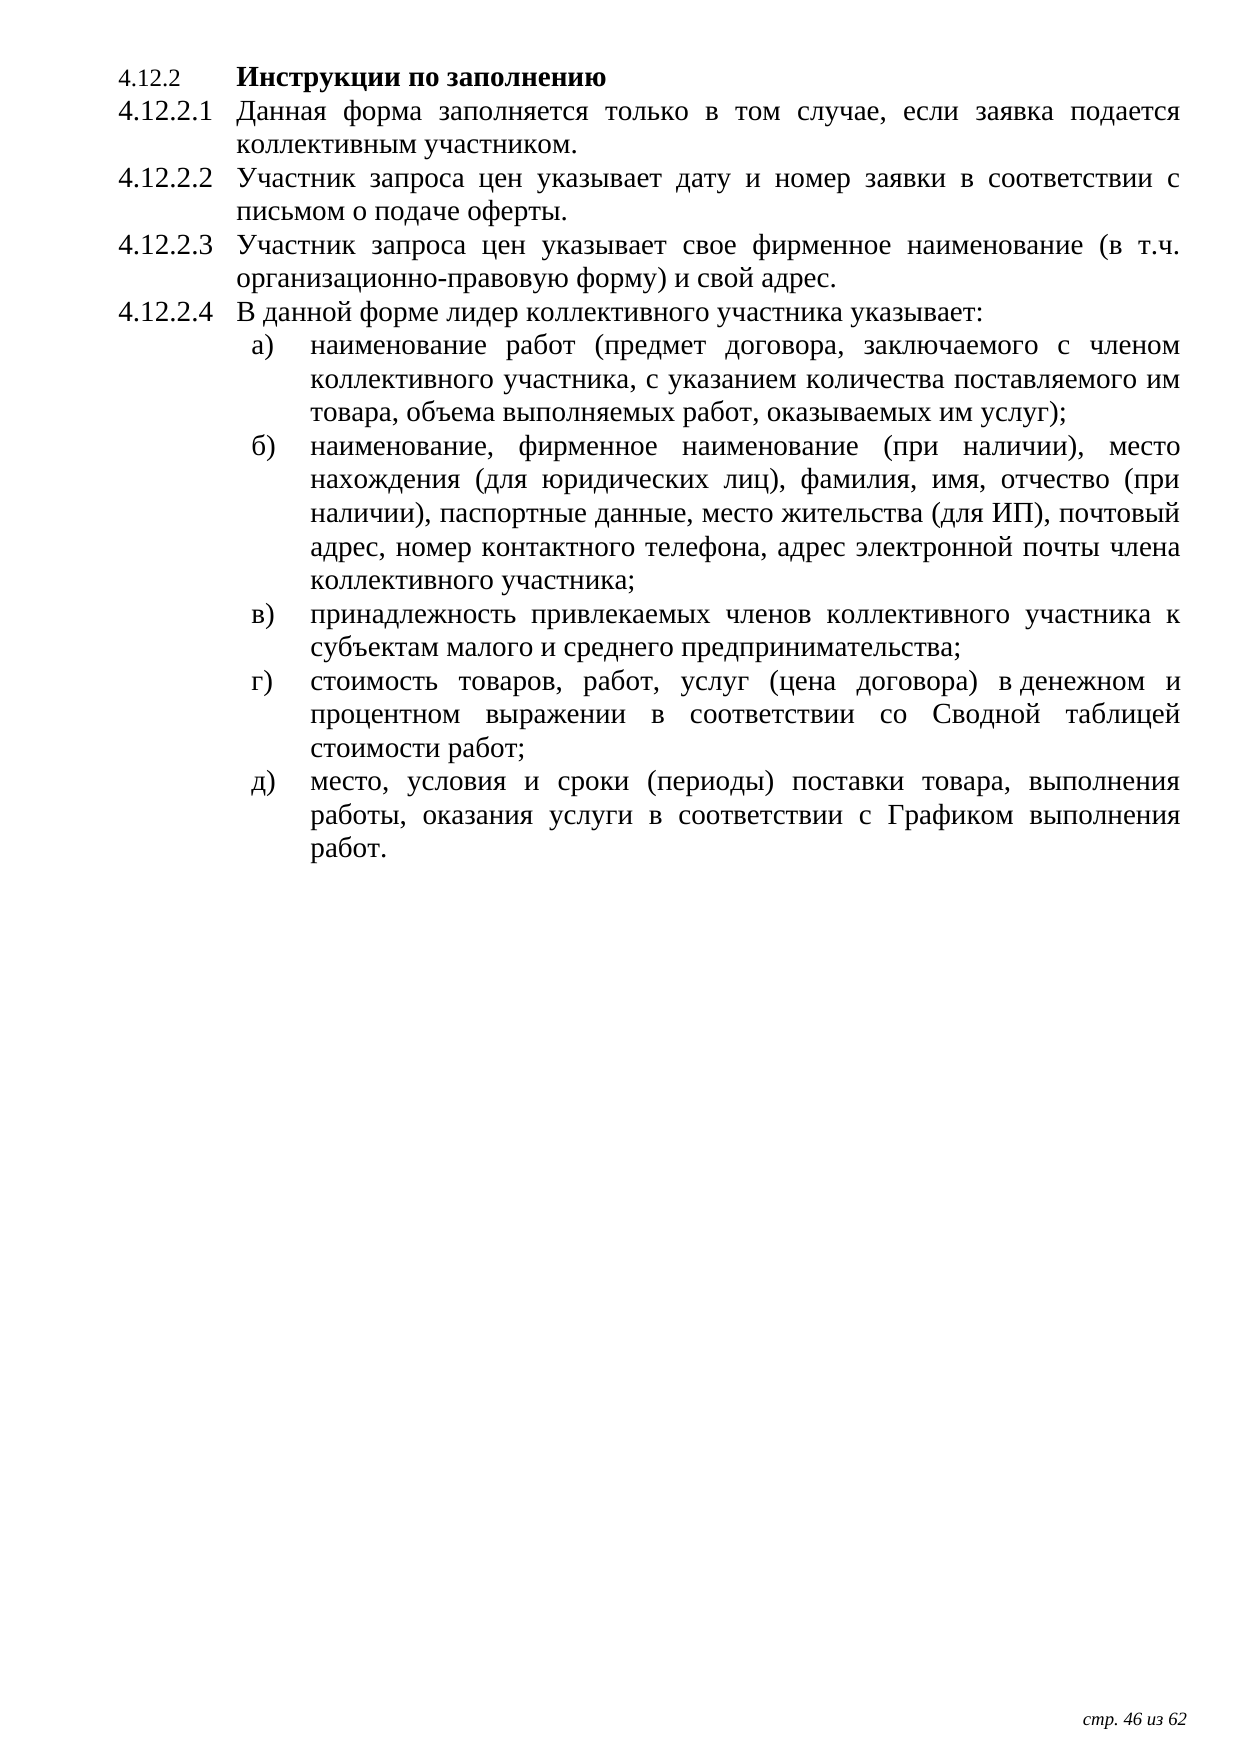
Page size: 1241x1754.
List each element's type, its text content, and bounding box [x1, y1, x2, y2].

text Данная форма заполняется только в том случае, если заявка подается коллективным участником. [118, 93, 1181, 160]
list наименование, фирменное наименование (при наличии), место нахождения (для юридических лиц), фамилия, имя, отчество (при наличии), паспортные данные, место жительства (для ИП), почтовый адрес, номер контактного телефона, адрес электронной почты члена коллективного участника; [251, 428, 1181, 596]
list принадлежность привлекаемых членов коллективного участника к субъектам малого и среднего предпринимательства; [251, 596, 1181, 663]
text Инструкции по заполнению [118, 59, 1181, 93]
text Участник запроса цен указывает дату и номер заявки в соответствии с письмом о подаче оферты. [118, 160, 1181, 227]
text В данной форме лидер коллективного участника указывает: [118, 294, 1181, 327]
list стоимость товаров, работ, услуг (цена договора) в денежном и процентном выражении в соответствии со Сводной таблицей стоимости работ; [251, 663, 1181, 763]
list место, условия и сроки (периоды) поставки товара, выполнения работы, оказания услуги в соответствии с Графиком выполнения работ. [251, 763, 1181, 864]
list наименование работ (предмет договора, заключаемого с членом коллективного участника, с указанием количества поставляемого им товара, объема выполняемых работ, оказываемых им услуг); [251, 327, 1181, 428]
text Участник запроса цен указывает свое фирменное наименование (в т.ч. организационно-правовую форму) и свой адрес. [118, 227, 1181, 294]
